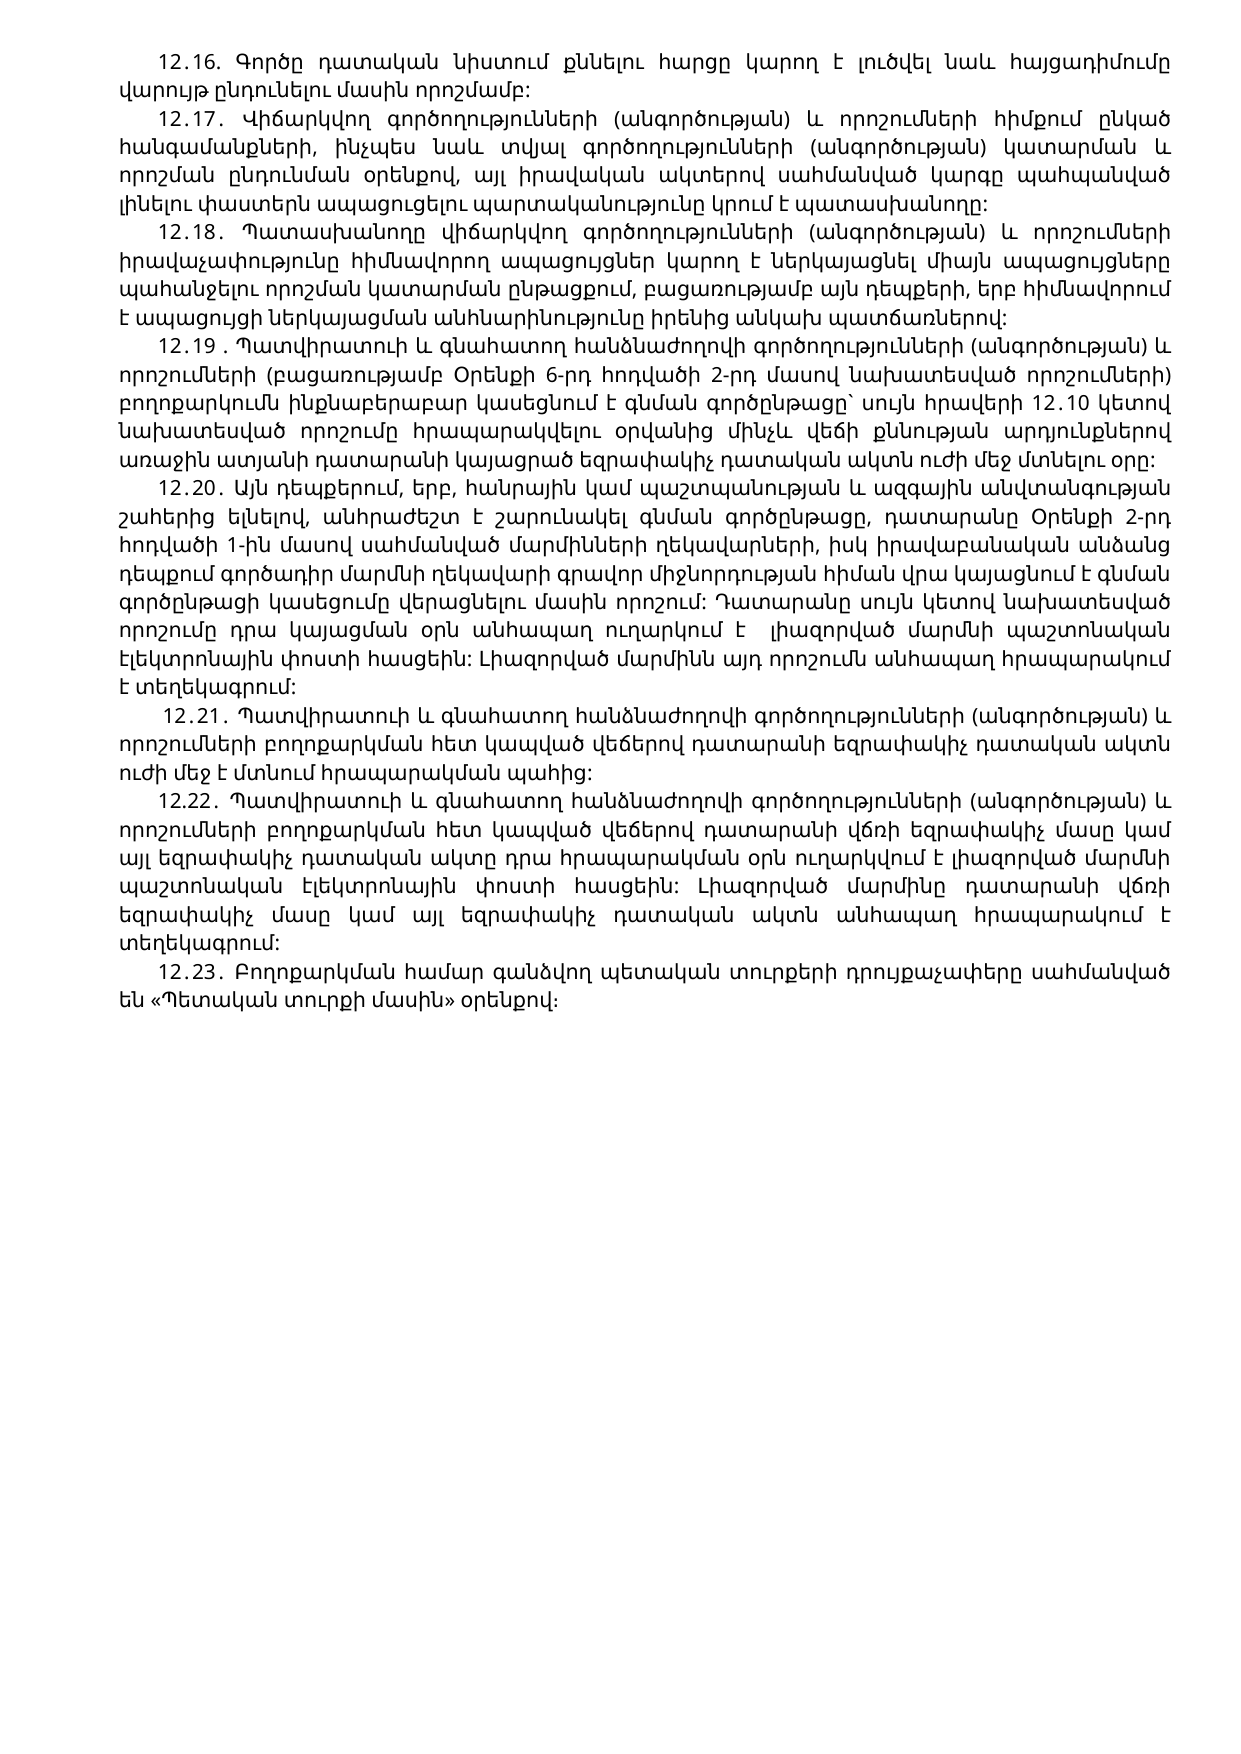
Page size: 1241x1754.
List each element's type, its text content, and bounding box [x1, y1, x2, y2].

text 12․18․ Պատասխանողը վիճարկվող գործողությունների (անգործության) և որոշումների իրավաչափությունը հիմնավորող ապացույցներ կարող է ներկայացնել միայն ապացույցները պահանջելու որոշման կատարման ընթացքում, բացառությամբ այն դեպքերի, երբ հիմնավորում է ապացույցի ներկայացման անհնարինությունը իրենից անկախ պատճառներով: [118, 217, 1171, 331]
text 12.22․ Պատվիրատուի և գնահատող հանձնաժողովի գործողությունների (անգործության) և որոշումների բողոքարկման հետ կապված վեճերով դատարանի վճռի եզրափակիչ մասը կամ այլ եզրափակիչ դատական ակտը դրա հրապարակման օրն ուղարկվում է լիազորված մարմնի պաշտոնական էլեկտրոնային փոստի հասցեին: Լիազորված մարմինը դատարանի վճռի եզրափակիչ մասը կամ այլ եզրափակիչ դատական ակտն անհապաղ հրապարակում է տեղեկագրում: [118, 786, 1171, 957]
text 12․21․ Պատվիրատուի և գնահատող հանձնաժողովի գործողությունների (անգործության) և որոշումների բողոքարկման հետ կապված վեճերով դատարանի եզրափակիչ դատական ակտն ուժի մեջ է մտնում հրապարակման պահից: [118, 701, 1171, 786]
text 12․16. Գործը դատական նիստում քննելու հարցը կարող է լուծվել նաև հայցադիմումը վարույթ ընդունելու մասին որոշմամբ: [118, 47, 1171, 104]
text 12․17․ Վիճարկվող գործողությունների (անգործության) և որոշումների հիմքում ընկած հանգամանքների, ինչպես նաև տվյալ գործողությունների (անգործության) կատարման և որոշման ընդունման օրենքով, այլ իրավական ակտերով սահմանված կարգը պահպանված լինելու փաստերն ապացուցելու պարտականությունը կրում է պատասխանողը: [118, 104, 1171, 217]
text 12․19 . Պատվիրատուի և գնահատող հանձնաժողովի գործողությունների (անգործության) և որոշումների (բացառությամբ Օրենքի 6-րդ հոդվածի 2-րդ մասով նախատեսված որոշումների) բողոքարկումն ինքնաբերաբար կասեցնում է գնման գործընթացը` սույն հրավերի 12․10 կետով նախատեսված որոշումը հրապարակվելու օրվանից մինչև վեճի քննության արդյունքներով առաջին ատյանի դատարանի կայացրած եզրափակիչ դատական ակտն ուժի մեջ մտնելու օրը: [118, 331, 1171, 473]
text 12․20․ Այն դեպքերում, երբ, հանրային կամ պաշտպանության և ազգային անվտանգության շահերից ելնելով, անհրաժեշտ է շարունակել գնման գործընթացը, դատարանը Օրենքի 2-րդ հոդվածի 1-ին մասով սահմանված մարմինների ղեկավարների, իսկ իրավաբանական անձանց դեպքում գործադիր մարմնի ղեկավարի գրավոր միջնորդության հիման վրա կայացնում է գնման գործընթացի կասեցումը վերացնելու մասին որոշում: Դատարանը սույն կետով նախատեսված որոշումը դրա կայացման օրն անհապաղ ուղարկում է լիազորված մարմնի պաշտոնական էլեկտրոնային փոստի հասցեին: Լիազորված մարմինն այդ որոշումն անհապաղ հրապարակում է տեղեկագրում: [118, 473, 1171, 701]
text 12․23․ Բողոքարկման համար գանձվող պետական տուրքերի դրույքաչափերը սահմանված են «Պետական տուրքի մասին» օրենքով։ [118, 957, 1171, 1014]
